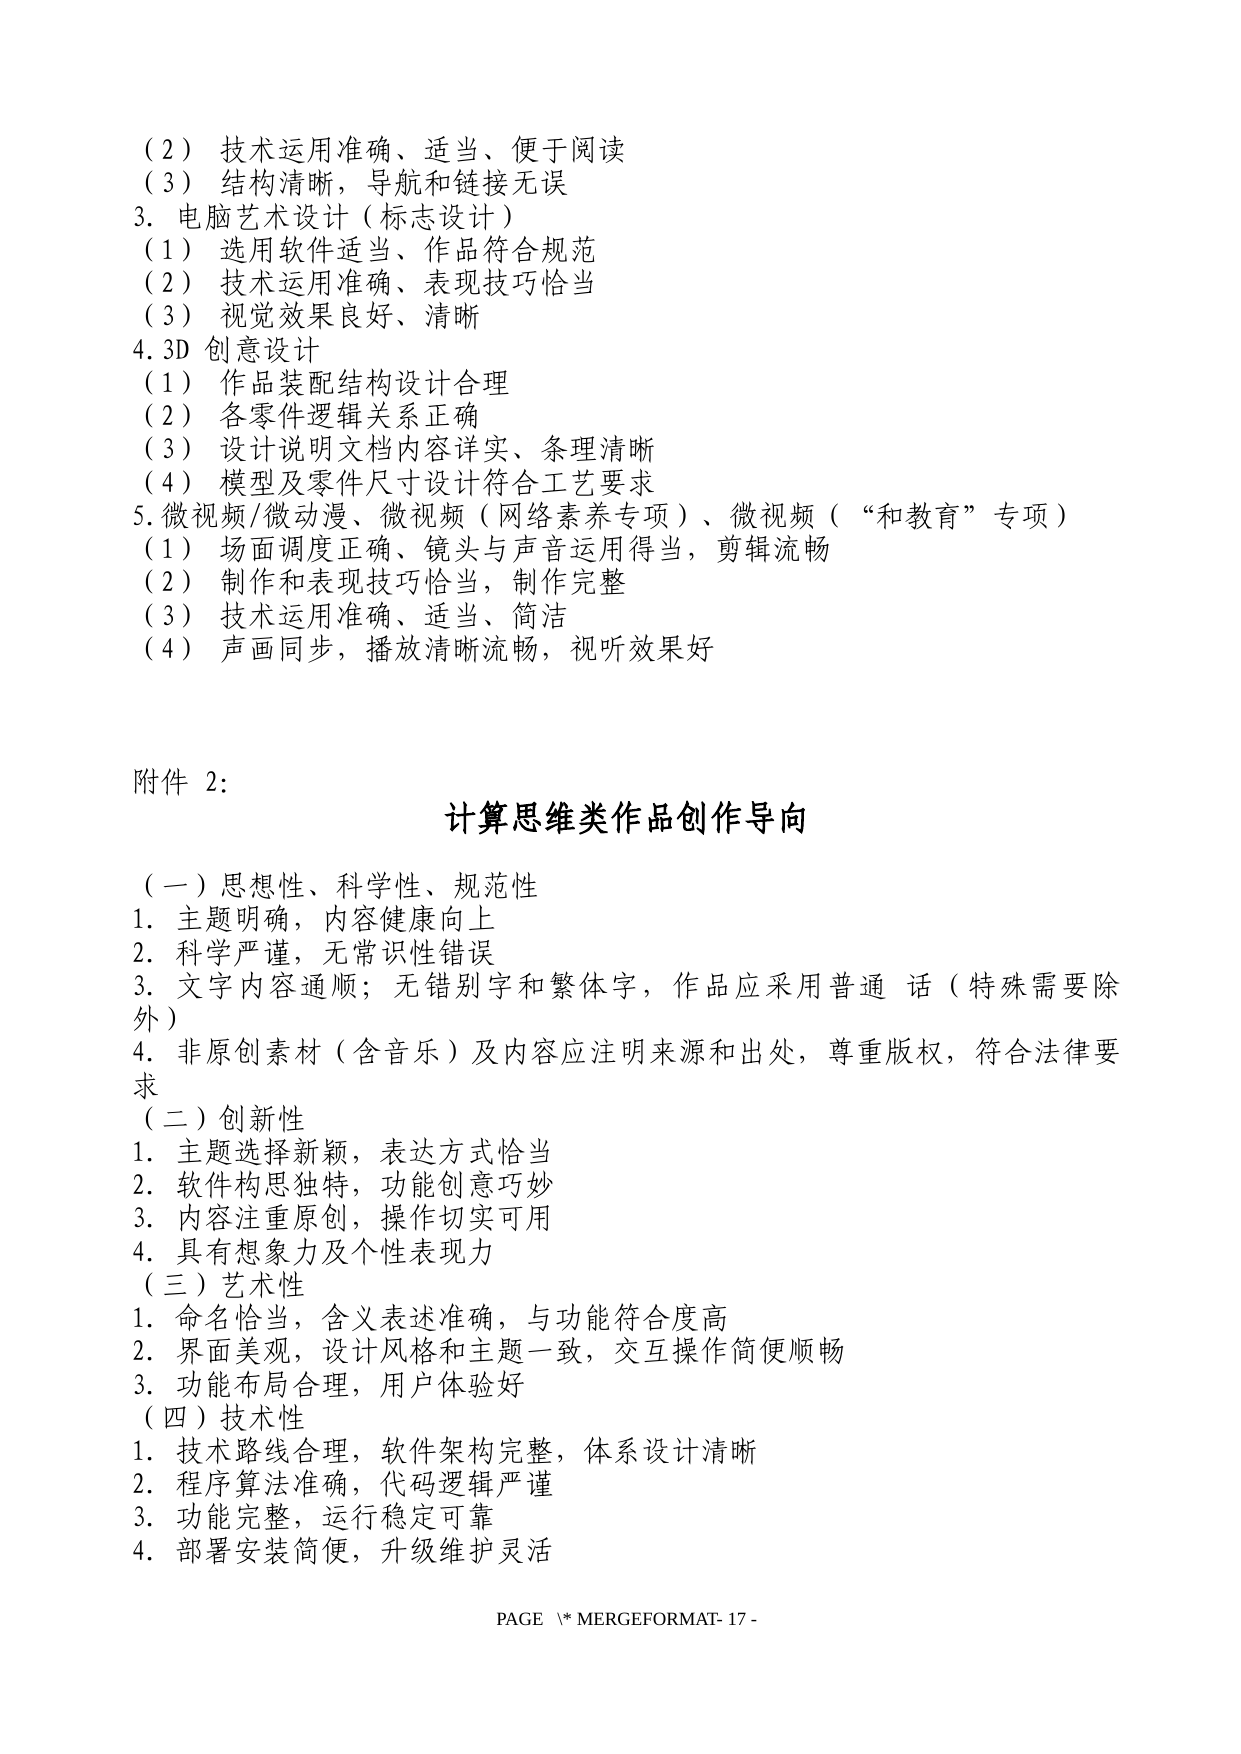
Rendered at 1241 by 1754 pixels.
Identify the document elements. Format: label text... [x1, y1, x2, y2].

text 2. 科学严谨，无常识性错误 [131, 934, 1122, 967]
text 3. 功能布局合理，用户体验好 [131, 1366, 1122, 1399]
text 4.3D 创意设计 [131, 331, 1122, 364]
text （3） 设计说明文档内容详实、条理清晰 [131, 431, 1122, 464]
text （2） 制作和表现技巧恰当，制作完整 [131, 563, 1122, 597]
text 2. 界面美观，设计风格和主题一致，交互操作简便顺畅 [131, 1333, 1122, 1366]
text 4. 具有想象力及个性表现力 [131, 1233, 1122, 1266]
text 3. 内容注重原创，操作切实可用 [131, 1200, 1122, 1233]
text （4） 模型及零件尺寸设计符合工艺要求 [131, 464, 1122, 497]
text 3. 文字内容通顺；无错别字和繁体字，作品应采用普通 话（特殊需要除外） [131, 967, 1122, 1033]
text （3） 视觉效果良好、清晰 [131, 298, 1122, 331]
text 1. 主题选择新颖，表达方式恰当 [131, 1133, 1122, 1166]
text （一）思想性、科学性、规范性 [131, 867, 1122, 901]
text 3. 电脑艺术设计（标志设计） [131, 198, 1122, 231]
text 5.微视频/微动漫、微视频（网络素养专项）、微视频（“和教育”专项） [131, 497, 1122, 530]
text （4） 声画同步，播放清晰流畅，视听效果好 [131, 630, 1122, 663]
text 1. 技术路线合理，软件架构完整，体系设计清晰 [131, 1432, 1122, 1466]
text （3） 技术运用准确、适当、简洁 [131, 597, 1122, 630]
text 3. 功能完整，运行稳定可靠 [131, 1499, 1122, 1532]
text （四）技术性 [131, 1399, 1122, 1432]
text （2） 各零件逻辑关系正确 [131, 397, 1122, 431]
text （1） 选用软件适当、作品符合规范 [131, 231, 1122, 264]
text 计算思维类作品创作导向 [131, 796, 1122, 834]
text （3） 结构清晰，导航和链接无误 [131, 165, 1122, 198]
text （2） 技术运用准确、适当、便于阅读 [131, 132, 1122, 165]
text （三）艺术性 [131, 1266, 1122, 1299]
text （1） 场面调度正确、镜头与声音运用得当，剪辑流畅 [131, 530, 1122, 563]
text 1. 命名恰当，含义表述准确，与功能符合度高 [131, 1299, 1122, 1333]
text 附件 2： [131, 763, 1122, 796]
text 2. 软件构思独特，功能创意巧妙 [131, 1166, 1122, 1200]
text 4. 非原创素材（含音乐）及内容应注明来源和出处，尊重版权，符合法律要求 [131, 1033, 1122, 1100]
text 2. 程序算法准确，代码逻辑严谨 [131, 1466, 1122, 1499]
text 1. 主题明确，内容健康向上 [131, 901, 1122, 934]
text （2） 技术运用准确、表现技巧恰当 [131, 264, 1122, 298]
text （1） 作品装配结构设计合理 [131, 364, 1122, 397]
text 4. 部署安装简便，升级维护灵活 [131, 1532, 1122, 1565]
text （二）创新性 [131, 1100, 1122, 1133]
